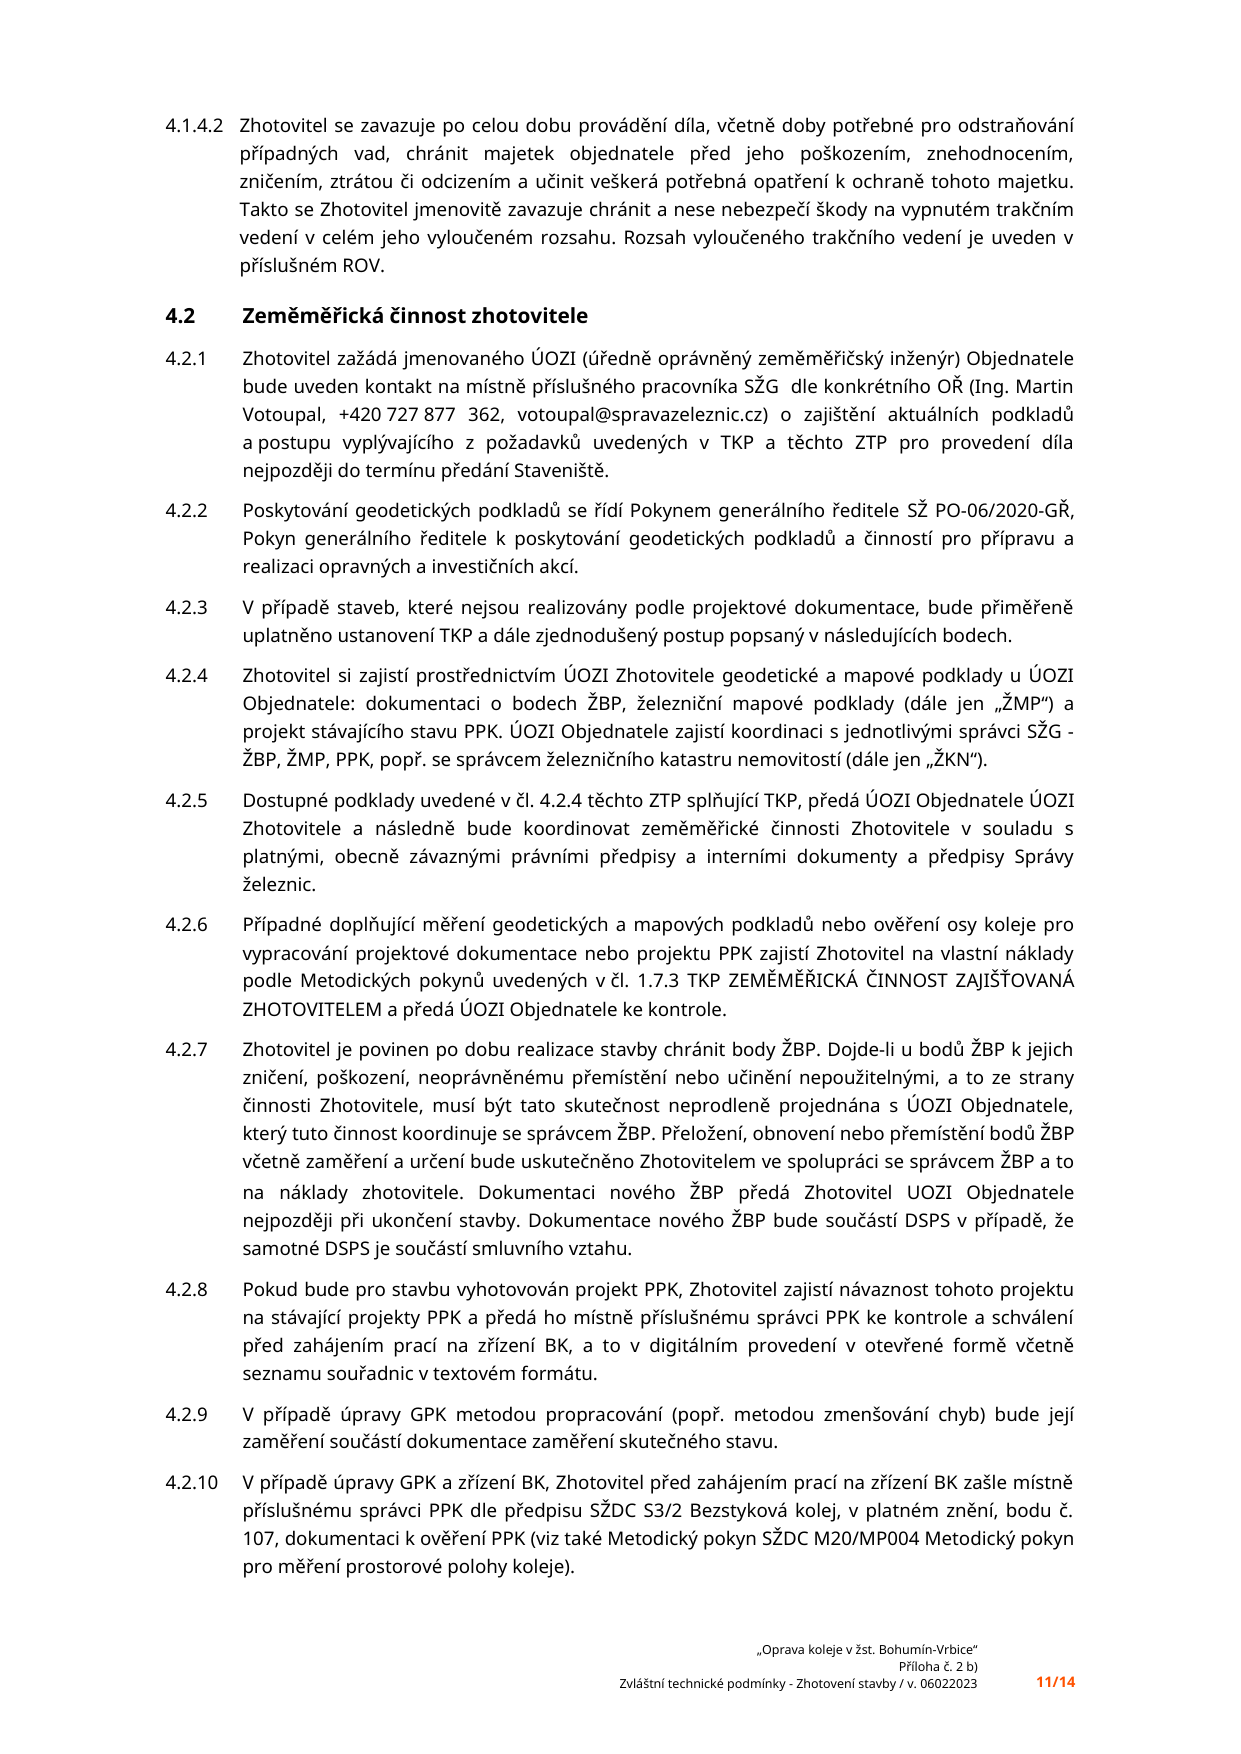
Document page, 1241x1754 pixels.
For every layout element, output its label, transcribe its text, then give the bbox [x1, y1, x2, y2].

text Zeměměřická činnost zhotovitele [165, 301, 1075, 329]
text V případě úpravy GPK a zřízení BK, Zhotovitel před zahájením prací na zřízení BK zašle místně příslušnému správci PPK dle předpisu SŽDC S3/2 Bezstyková kolej, v platném znění, bodu č. 107, dokumentaci k ověření PPK (viz také Metodický pokyn SŽDC M20/MP004 Metodický pokyn pro měření prostorové polohy koleje). [165, 1469, 1075, 1579]
text Zhotovitel zažádá jmenovaného ÚOZI (úředně oprávněný zeměměřičský inženýr) Objednatele bude uveden kontakt na místně příslušného pracovníka SŽG dle konkrétního OŘ (Ing. Martin Votoupal, +420 727 877 362, votoupal@spravazeleznic.cz) o zajištění aktuálních podkladů a postupu vyplývajícího z požadavků uvedených v TKP a těchto ZTP pro provedení díla nejpozději do termínu předání Staveniště. [165, 345, 1075, 482]
text Zhotovitel je povinen po dobu realizace stavby chránit body ŽBP. Dojde-li u bodů ŽBP k jejich zničení, poškození, neoprávněnému přemístění nebo učinění nepoužitelnými, a to ze strany činnosti Zhotovitele, musí být tato skutečnost neprodleně projednána s ÚOZI Objednatele, který tuto činnost koordinuje se správcem ŽBP. Přeložení, obnovení nebo přemístění bodů ŽBP včetně zaměření a určení bude uskutečněno Zhotovitelem ve spolupráci se správcem ŽBP a to na náklady zhotovitele. Dokumentaci nového ŽBP předá Zhotovitel UOZI Objednatele nejpozději při ukončení stavby. Dokumentace nového ŽBP bude součástí DSPS v případě, že samotné DSPS je součástí smluvního vztahu. [165, 1036, 1075, 1261]
text V případě úpravy GPK metodou propracování (popř. metodou zmenšování chyb) bude její zaměření součástí dokumentace zaměření skutečného stavu. [165, 1401, 1075, 1454]
text Případné doplňující měření geodetických a mapových podkladů nebo ověření osy koleje pro vypracování projektové dokumentace nebo projektu PPK zajistí Zhotovitel na vlastní náklady podle Metodických pokynů uvedených v čl. 1.7.3 TKP ZEMĚMĚŘICKÁ ČINNOST ZAJIŠŤOVANÁ ZHOTOVITELEM a předá ÚOZI Objednatele ke kontrole. [165, 912, 1075, 1021]
text Poskytování geodetických podkladů se řídí Pokynem generálního ředitele SŽ PO-06/2020-GŘ, Pokyn generálního ředitele k poskytování geodetických podkladů a činností pro přípravu a realizaci opravných a investičních akcí. [165, 497, 1075, 579]
text V případě staveb, které nejsou realizovány podle projektové dokumentace, bude přiměřeně uplatněno ustanovení TKP a dále zjednodušený postup popsaný v následujících bodech. [165, 594, 1075, 648]
text Dostupné podklady uvedené v čl. 4.2.4 těchto ZTP splňující TKP, předá ÚOZI Objednatele ÚOZI Zhotovitele a následně bude koordinovat zeměměřické činnosti Zhotovitele v souladu s platnými, obecně závaznými právními předpisy a interními dokumenty a předpisy Správy železnic. [165, 787, 1075, 897]
text Zhotovitel si zajistí prostřednictvím ÚOZI Zhotovitele geodetické a mapové podklady u ÚOZI Objednatele: dokumentaci o bodech ŽBP, železniční mapové podklady (dále jen „ŽMP“) a projekt stávajícího stavu PPK. ÚOZI Objednatele zajistí koordinaci s jednotlivými správci SŽG - ŽBP, ŽMP, PPK, popř. se správcem železničního katastru nemovitostí (dále jen „ŽKN“). [165, 663, 1075, 772]
text Pokud bude pro stavbu vyhotovován projekt PPK, Zhotovitel zajistí návaznost tohoto projektu na stávající projekty PPK a předá ho místně příslušnému správci PPK ke kontrole a schválení před zahájením prací na zřízení BK, a to v digitálním provedení v otevřené formě včetně seznamu souřadnic v textovém formátu. [165, 1276, 1075, 1386]
text Zhotovitel se zavazuje po celou dobu provádění díla, včetně doby potřebné pro odstraňování případných vad, chránit majetek objednatele před jeho poškozením, znehodnocením, zničením, ztrátou či odcizením a učinit veškerá potřebná opatření k ochraně tohoto majetku. Takto se Zhotovitel jmenovitě zavazuje chránit a nese nebezpečí škody na vypnutém trakčním vedení v celém jeho vyloučeném rozsahu. Rozsah vyloučeného trakčního vedení je uveden v příslušném ROV. [165, 112, 1075, 278]
